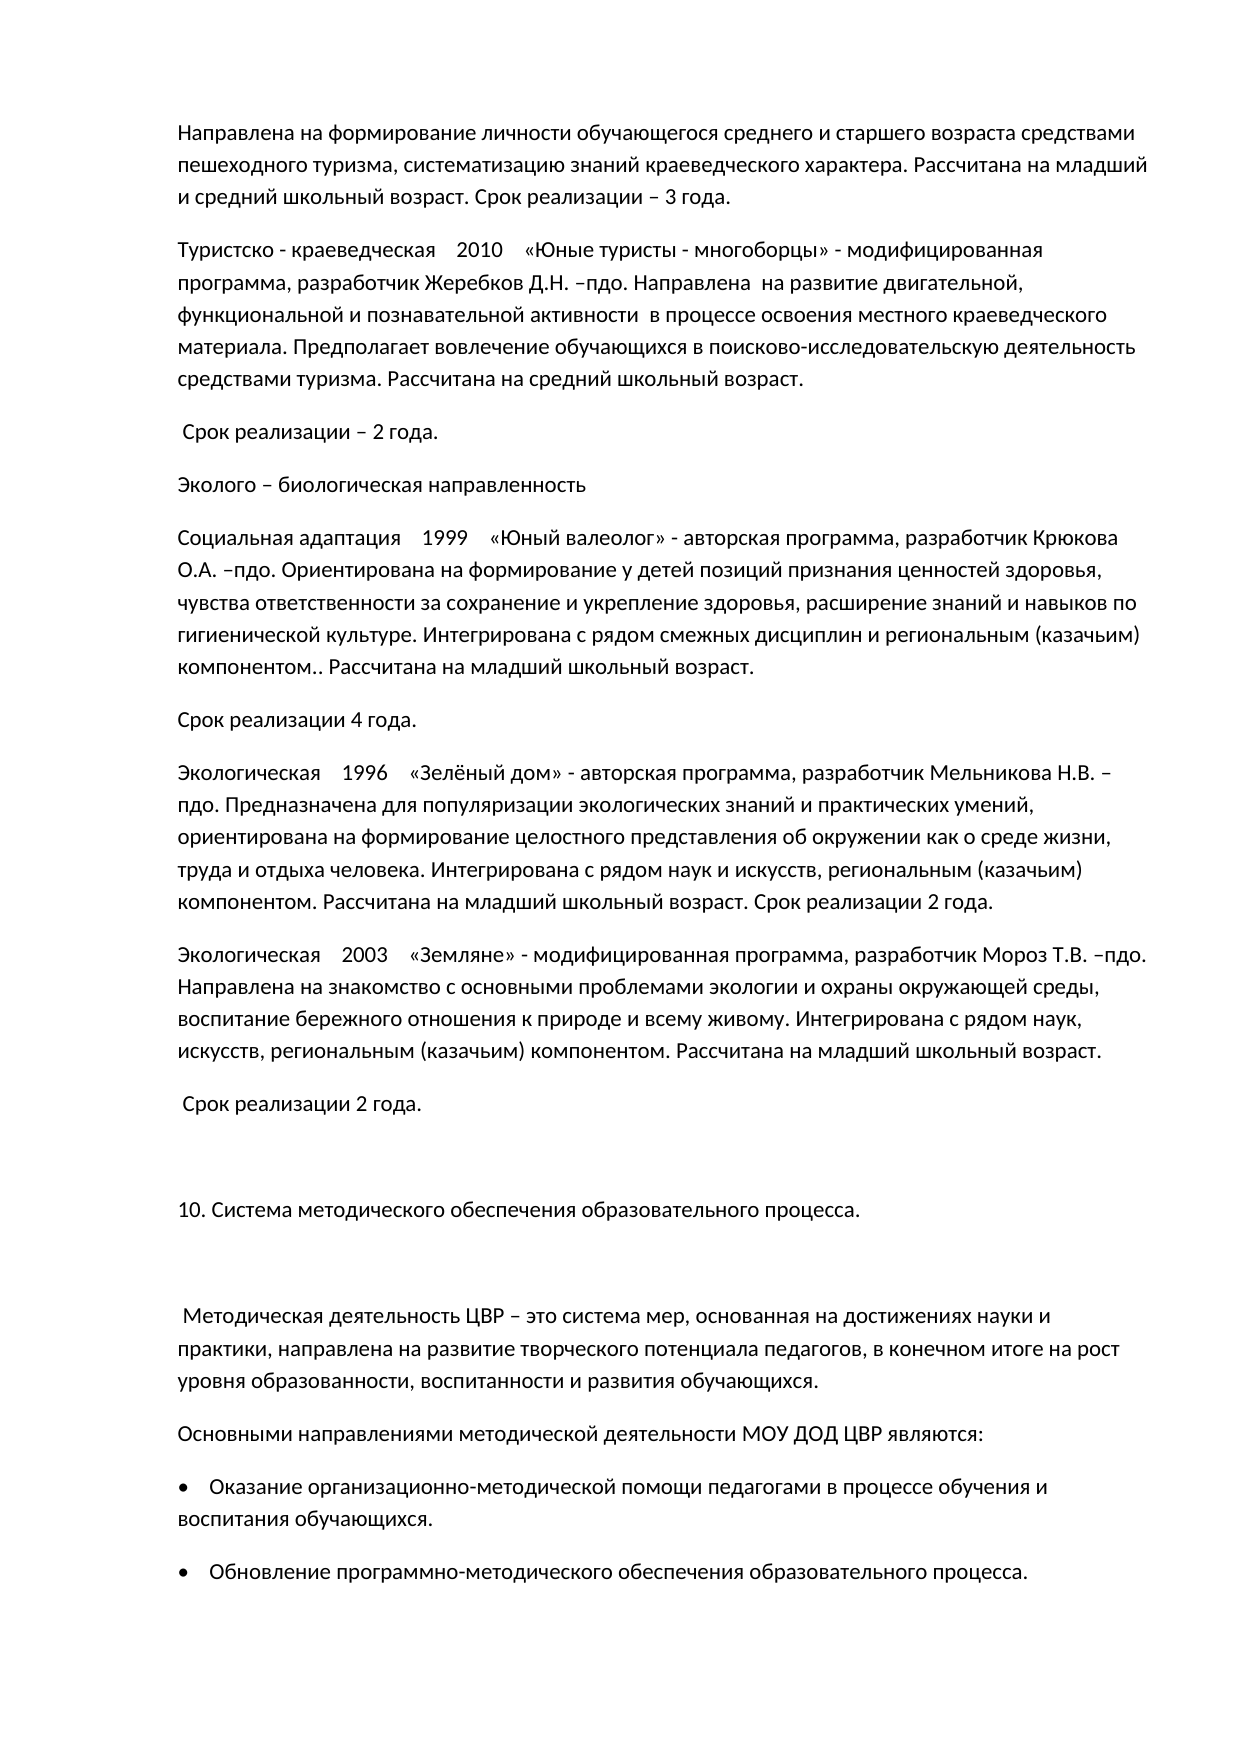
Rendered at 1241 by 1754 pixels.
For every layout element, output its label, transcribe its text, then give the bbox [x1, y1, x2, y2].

text Социальная адаптация 1999 «Юный валеолог» - авторская программа, разработчик Крюкова О.А. –пдо. Ориентирована на формирование у детей позиций признания ценностей здоровья, чувства ответственности за сохранение и укрепление здоровья, расширение знаний и навыков по гигиенической культуре. Интегрирована с рядом смежных дисциплин и региональным (казачьим) компонентом.. Рассчитана на младший школьный возраст. [177, 523, 1152, 680]
text Экологическая 2003 «Земляне» - модифицированная программа, разработчик Мороз Т.В. –пдо. Направлена на знакомство с основными проблемами экологии и охраны окружающей среды, воспитание бережного отношения к природе и всему живому. Интегрирована с рядом наук, искусств, региональным (казачьим) компонентом. Рассчитана на младший школьный возраст. [177, 940, 1152, 1064]
text Направлена на формирование личности обучающегося среднего и старшего возраста средствами пешеходного туризма, систематизацию знаний краеведческого характера. Рассчитана на младший и средний школьный возраст. Срок реализации – 3 года. [177, 118, 1152, 211]
text Срок реализации 4 года. [177, 705, 1152, 733]
text 10. Система методического обеспечения образовательного процесса. [177, 1196, 1152, 1223]
text Туристско - краеведческая 2010 «Юные туристы - многоборцы» - модифицированная программа, разработчик Жеребков Д.Н. –пдо. Направлена на развитие двигательной, функциональной и познавательной активности в процессе освоения местного краеведческого материала. Предполагает вовлечение обучающихся в поисково-исследовательскую деятельность средствами туризма. Рассчитана на средний школьный возраст. [177, 236, 1152, 392]
text Срок реализации – 2 года. [177, 417, 1152, 445]
text Основными направлениями методической деятельности МОУ ДОД ЦВР являются: [177, 1419, 1152, 1447]
text • Обновление программно-методического обеспечения образовательного процесса. [177, 1557, 1152, 1585]
text Эколого – биологическая направленность [177, 470, 1152, 498]
text Срок реализации 2 года. [177, 1089, 1152, 1117]
text • Оказание организационно-методической помощи педагогами в процессе обучения и воспитания обучающихся. [177, 1472, 1152, 1532]
text Экологическая 1996 «Зелёный дом» - авторская программа, разработчик Мельникова Н.В. –пдо. Предназначена для популяризации экологических знаний и практических умений, ориентирована на формирование целостного представления об окружении как о среде жизни, труда и отдыха человека. Интегрирована с рядом наук и искусств, региональным (казачьим) компонентом. Рассчитана на младший школьный возраст. Срок реализации 2 года. [177, 758, 1152, 915]
text Методическая деятельность ЦВР – это система мер, основанная на достижениях науки и практики, направлена на развитие творческого потенциала педагогов, в конечном итоге на рост уровня образованности, воспитанности и развития обучающихся. [177, 1302, 1152, 1394]
